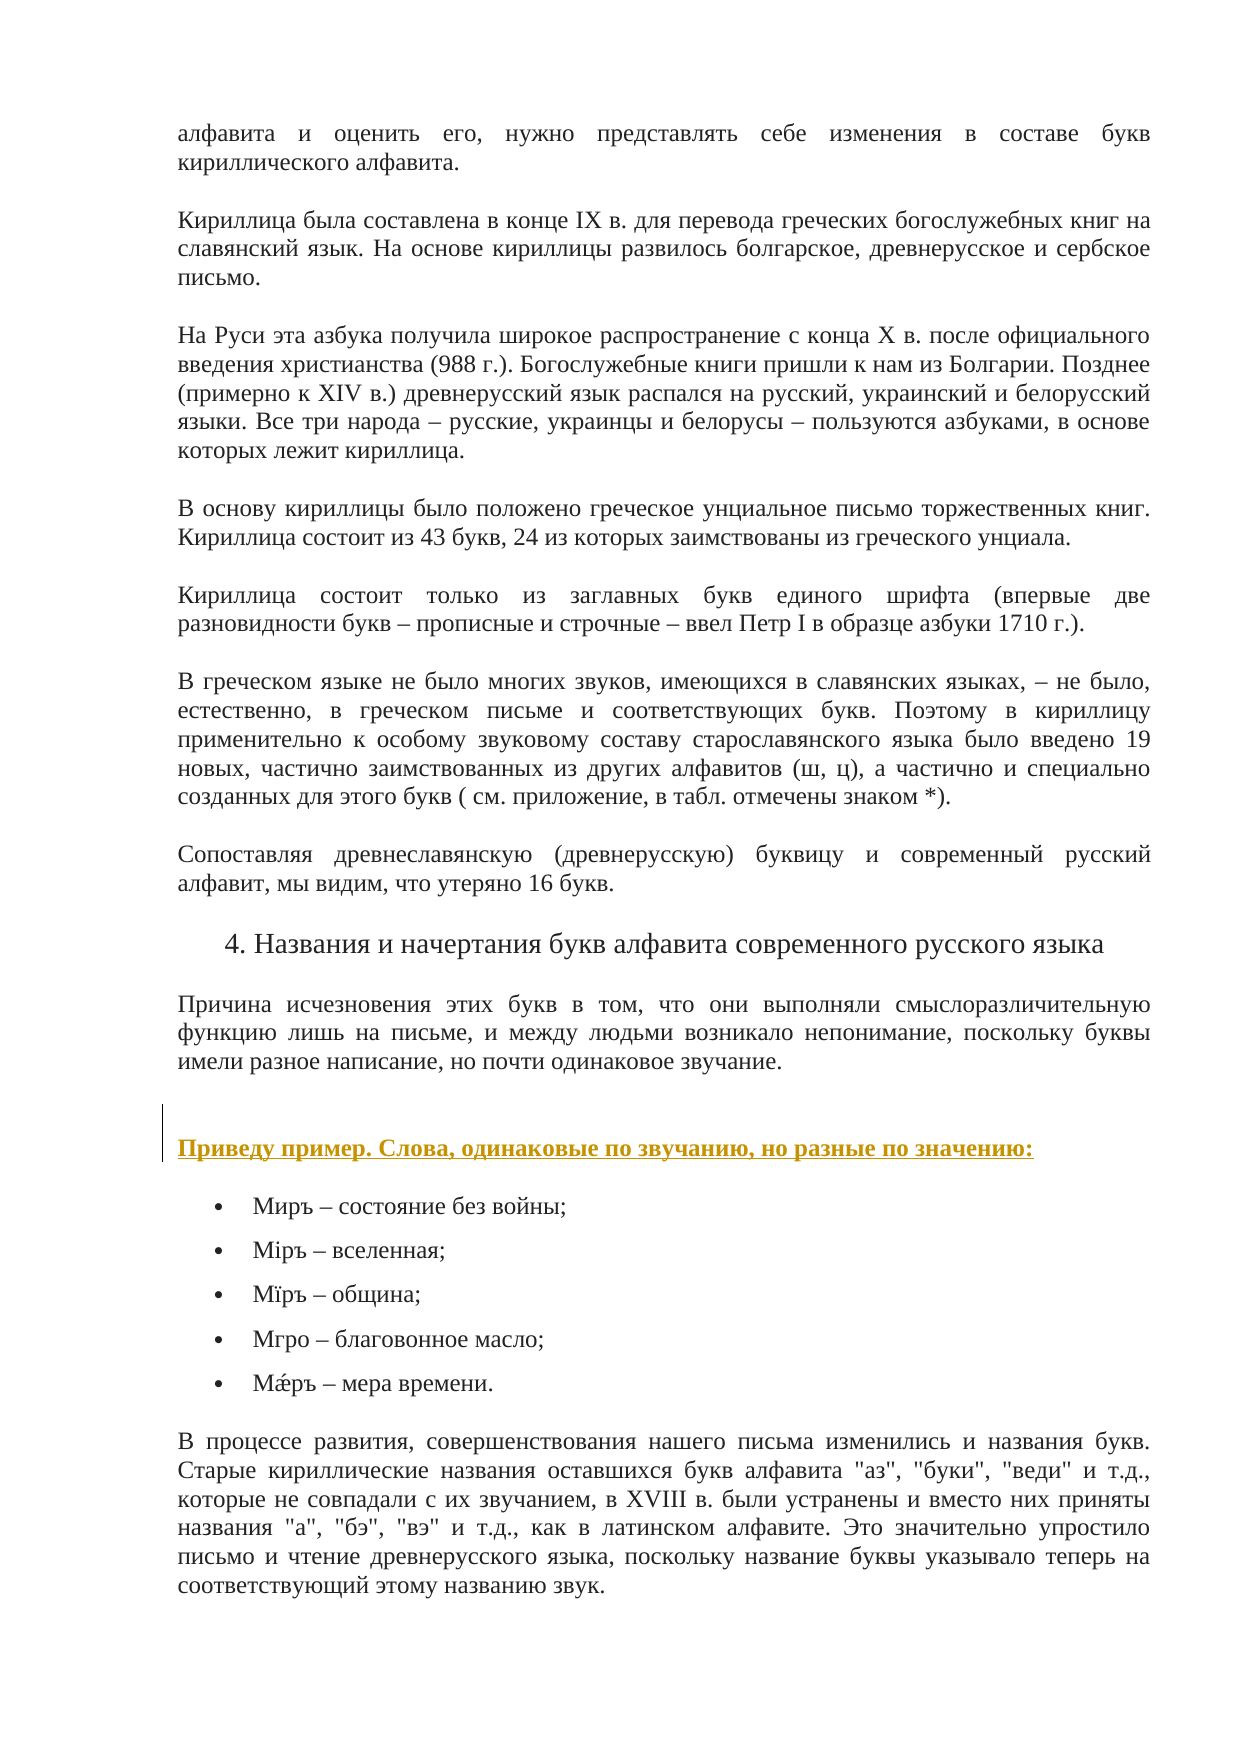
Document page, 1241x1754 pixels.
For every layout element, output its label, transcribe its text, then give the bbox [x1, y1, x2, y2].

list Мїръ – община; [215, 1279, 1152, 1308]
text На Руси эта азбука получила широкое распространение с конца X в. после официального введения христианства (988 г.). Богослужебные книги пришли к нам из Болгарии. Позднее (примерно к XIV в.) древнерусский язык распался на русский, украинский и белорусский языки. Все три народа – русские, украинцы и белорусы – пользуются азбуками, в основе которых лежит кириллица. [177, 320, 1152, 464]
list Мǽръ – мера времени. [215, 1368, 1152, 1397]
text Кириллица была составлена в конце IX в. для перевода греческих богослужебных книг на славянский язык. На основе кириллицы развилось болгарское, древнерусское и сербское письмо. [177, 205, 1152, 291]
list Мгро – благовонное масло; [215, 1324, 1152, 1353]
text Причина исчезновения этих букв в том, что они выполняли смыслоразличительную функцию лишь на письме, и между людьми возникало непонимание, поскольку буквы имели разное написание, но почти одинаковое звучание. [177, 989, 1152, 1075]
text В греческом языке не было многих звуков, имеющихся в славянских языках, – не было, естественно, в греческом письме и соответствующих букв. Поэтому в кириллицу применительно к особому звуковому составу старославянского языка было введено 19 новых, частично заимствованных из других алфавитов (ш, ц), а частично и специально созданных для этого букв ( см. приложение, в табл. отмечены знаком *). [177, 666, 1152, 810]
text Кириллица состоит только из заглавных букв единого шрифта (впервые две разновидности букв – прописные и строчные – ввел Петр I в образце азбуки 1710 г.). [177, 580, 1152, 637]
text Сопоставляя древнеславянскую (древнерусскую) буквицу и современный русский алфавит, мы видим, что утеряно 16 букв. [177, 839, 1152, 897]
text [177, 118, 1152, 176]
list Міръ – вселенная; [215, 1235, 1152, 1264]
text В основу кириллицы было положено греческое унциальное письмо торжественных книг. Кириллица состоит из 43 букв, 24 из которых заимствованы из греческого унциала. [177, 493, 1152, 551]
text 4. Названия и начертания букв алфавита современного русского языка [177, 926, 1152, 959]
list Миръ – состояние без войны; [215, 1191, 1152, 1219]
text В процессе развития, совершенствования нашего письма изменились и названия букв. Старые кириллические названия оставшихся букв алфавита "аз", "буки", "веди" и т.д., которые не совпадали с их звучанием, в XVIII в. были устранены и вместо них приняты названия "а", "бэ", "вэ" и т.д., как в латинском алфавите. Это значительно упростило письмо и чтение древнерусского языка, поскольку название буквы указывало теперь на соответствующий этому названию звук. [177, 1426, 1152, 1599]
